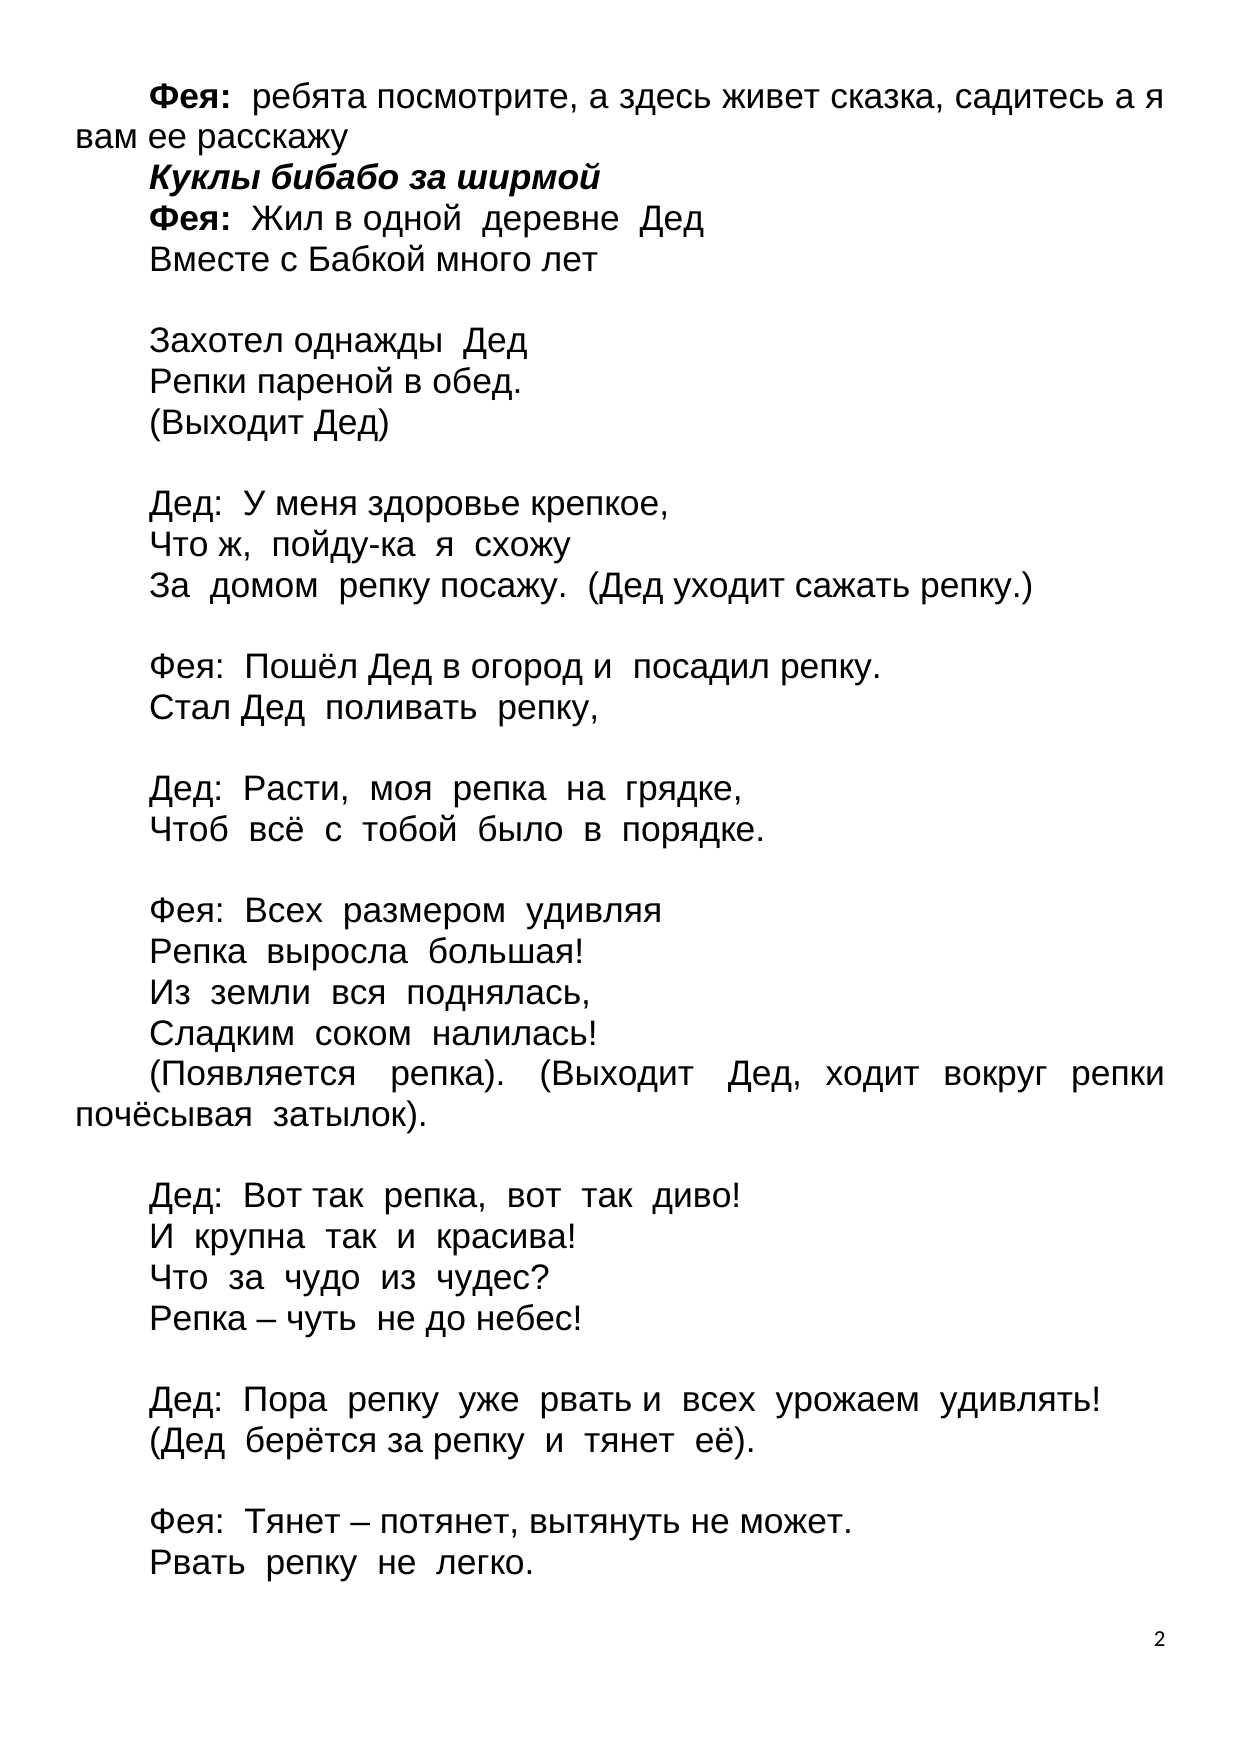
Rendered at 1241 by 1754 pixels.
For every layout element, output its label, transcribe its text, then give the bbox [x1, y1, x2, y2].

text Дед: Расти, моя репка на грядке, [75, 767, 1165, 808]
text Стал Дед поливать репку, [75, 686, 1165, 727]
text Репка – чуть не до небес! [75, 1297, 1165, 1338]
text Вместе с Бабкой много лет [75, 238, 1165, 279]
text Из земли вся поднялась, [75, 971, 1165, 1012]
text Репка выросла большая! [75, 930, 1165, 971]
text Фея: Пошёл Дед в огород и посадил репку. [75, 645, 1165, 686]
text Что за чудо из чудес? [75, 1256, 1165, 1297]
text Фея: Тянет – потянет, вытянуть не может. [75, 1501, 1165, 1541]
text Фея: Всех размером удивляя [75, 889, 1165, 930]
text Захотел однажды Дед [75, 319, 1165, 360]
text И крупна так и красива! [75, 1215, 1165, 1256]
text Что ж, пойду-ка я схожу [75, 523, 1165, 564]
text Чтоб всё с тобой было в порядке. [75, 808, 1165, 849]
text Куклы бибабо за ширмой [75, 156, 1165, 197]
text Фея: Жил в одной деревне Дед [75, 197, 1165, 238]
text Рвать репку не легко. [75, 1541, 1165, 1582]
text Репки пареной в обед. [75, 360, 1165, 401]
text Фея: ребята посмотрите, а здесь живет сказка, садитесь а я вам ее расскажу [75, 75, 1165, 156]
text (Появляется репка). (Выходит Дед, ходит вокруг репки почёсывая затылок). [75, 1052, 1165, 1134]
text Дед: Пора репку уже рвать и всех урожаем удивлять! [75, 1378, 1165, 1419]
text За домом репку посажу. (Дед уходит сажать репку.) [75, 564, 1165, 604]
text (Дед берётся за репку и тянет её). [75, 1419, 1165, 1460]
text Сладким соком налилась! [75, 1012, 1165, 1052]
text (Выходит Дед) [75, 401, 1165, 442]
text Дед: У меня здоровье крепкое, [75, 482, 1165, 523]
text Дед: Вот так репка, вот так диво! [75, 1175, 1165, 1215]
